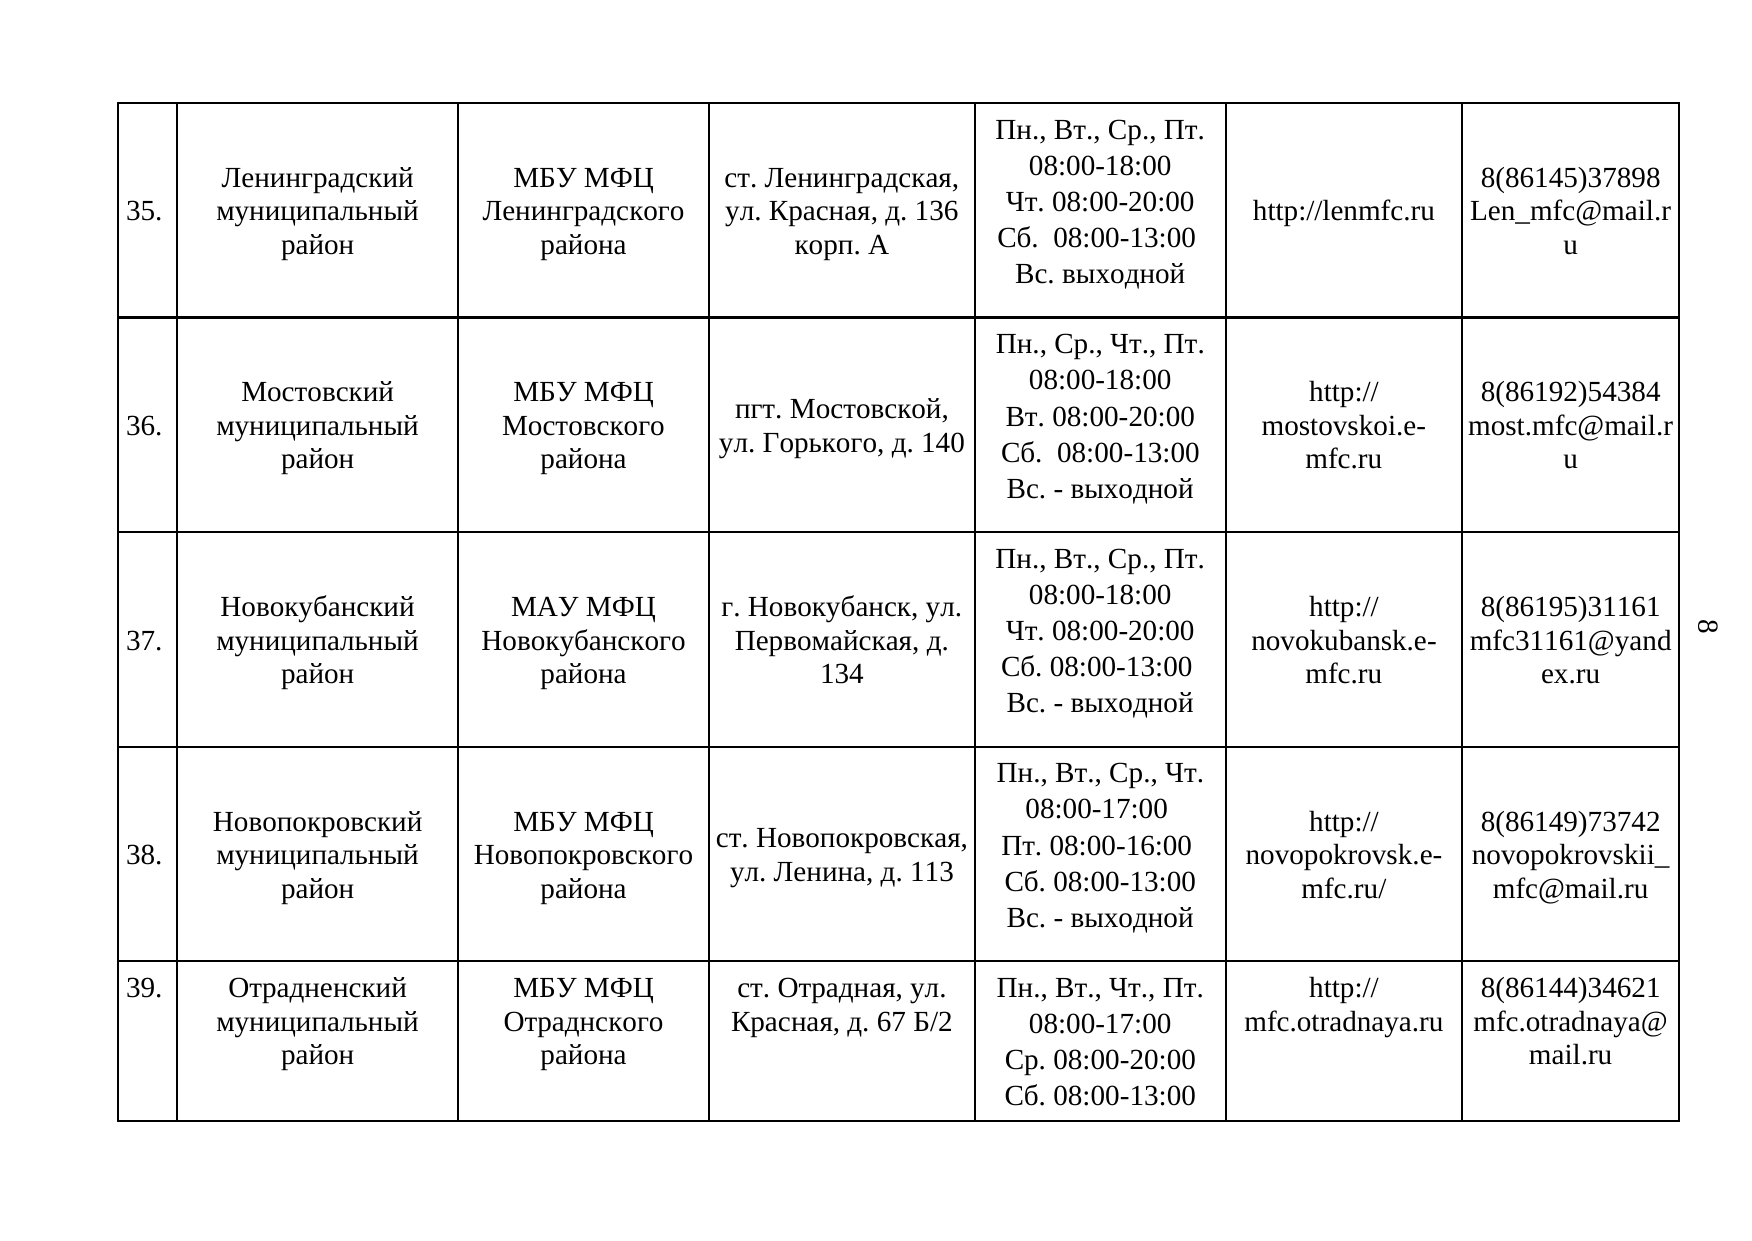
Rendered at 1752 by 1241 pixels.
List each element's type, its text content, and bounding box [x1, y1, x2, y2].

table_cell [459, 962, 708, 1120]
table_cell 8(86149)73742 novopokrovskii_mfc@mail.ru [1463, 748, 1678, 960]
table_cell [1463, 962, 1678, 1120]
table_cell Новопокровский муниципальный район [178, 748, 457, 960]
table_cell Новокубанский муниципальный район [178, 533, 457, 746]
table_cell http://novopokrovsk.e-mfc.ru/ [1227, 748, 1461, 960]
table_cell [1227, 962, 1461, 1120]
table_cell http://mostovskoi.e-mfc.ru [1227, 319, 1461, 531]
table_cell Пн., Вт., Ср., Чт. 08:00-17:00 Пт. 08:00-16:00 Сб. 08:00-13:00 Вс. - выходной [976, 748, 1225, 960]
table_cell [119, 533, 176, 746]
table_cell http://lenmfc.ru [1227, 104, 1461, 316]
table_cell МБУ МФЦ Новопокровского района [459, 748, 708, 960]
table_cell ст. Ленинградская, ул. Красная, д. 136 корп. А [710, 104, 974, 316]
table_cell [119, 962, 176, 1120]
table_cell Пн., Вт., Ср., Пт. 08:00-18:00 Чт. 08:00-20:00 Сб. 08:00-13:00 Вс. - выходной [976, 533, 1225, 746]
table_cell Мостовский муниципальный район [178, 319, 457, 531]
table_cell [976, 962, 1225, 1120]
table_cell http://novokubansk.e-mfc.ru [1227, 533, 1461, 746]
table_cell Ленинградский муниципальный район [178, 104, 457, 316]
table_cell ст. Новопокровская, ул. Ленина, д. 113 [710, 748, 974, 960]
table_cell 8(86192)54384 most.mfc@mail.ru [1463, 319, 1678, 531]
table_cell МБУ МФЦ Ленинградского района [459, 104, 708, 316]
table_cell 8(86145)37898 Len_mfc@mail.ru [1463, 104, 1678, 316]
table_cell г. Новокубанск, ул. Первомайская, д. 134 [710, 533, 974, 746]
table_cell [119, 748, 176, 960]
table_cell МАУ МФЦ Новокубанского района [459, 533, 708, 746]
table_cell МБУ МФЦ Мостовского района [459, 319, 708, 531]
table_cell пгт. Мостовской, ул. Горького, д. 140 [710, 319, 974, 531]
table_cell 8(86195)31161 mfc31161@yandex.ru [1463, 533, 1678, 746]
table_cell [119, 104, 176, 316]
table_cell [710, 962, 974, 1120]
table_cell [178, 962, 457, 1120]
table_cell Пн., Ср., Чт., Пт. 08:00-18:00 Вт. 08:00-20:00 Сб. 08:00-13:00 Вс. - выходной [976, 319, 1225, 531]
table_cell Пн., Вт., Ср., Пт. 08:00-18:00 Чт. 08:00-20:00 Сб. 08:00-13:00 Вс. выходной [976, 104, 1225, 316]
table_cell [119, 319, 176, 531]
